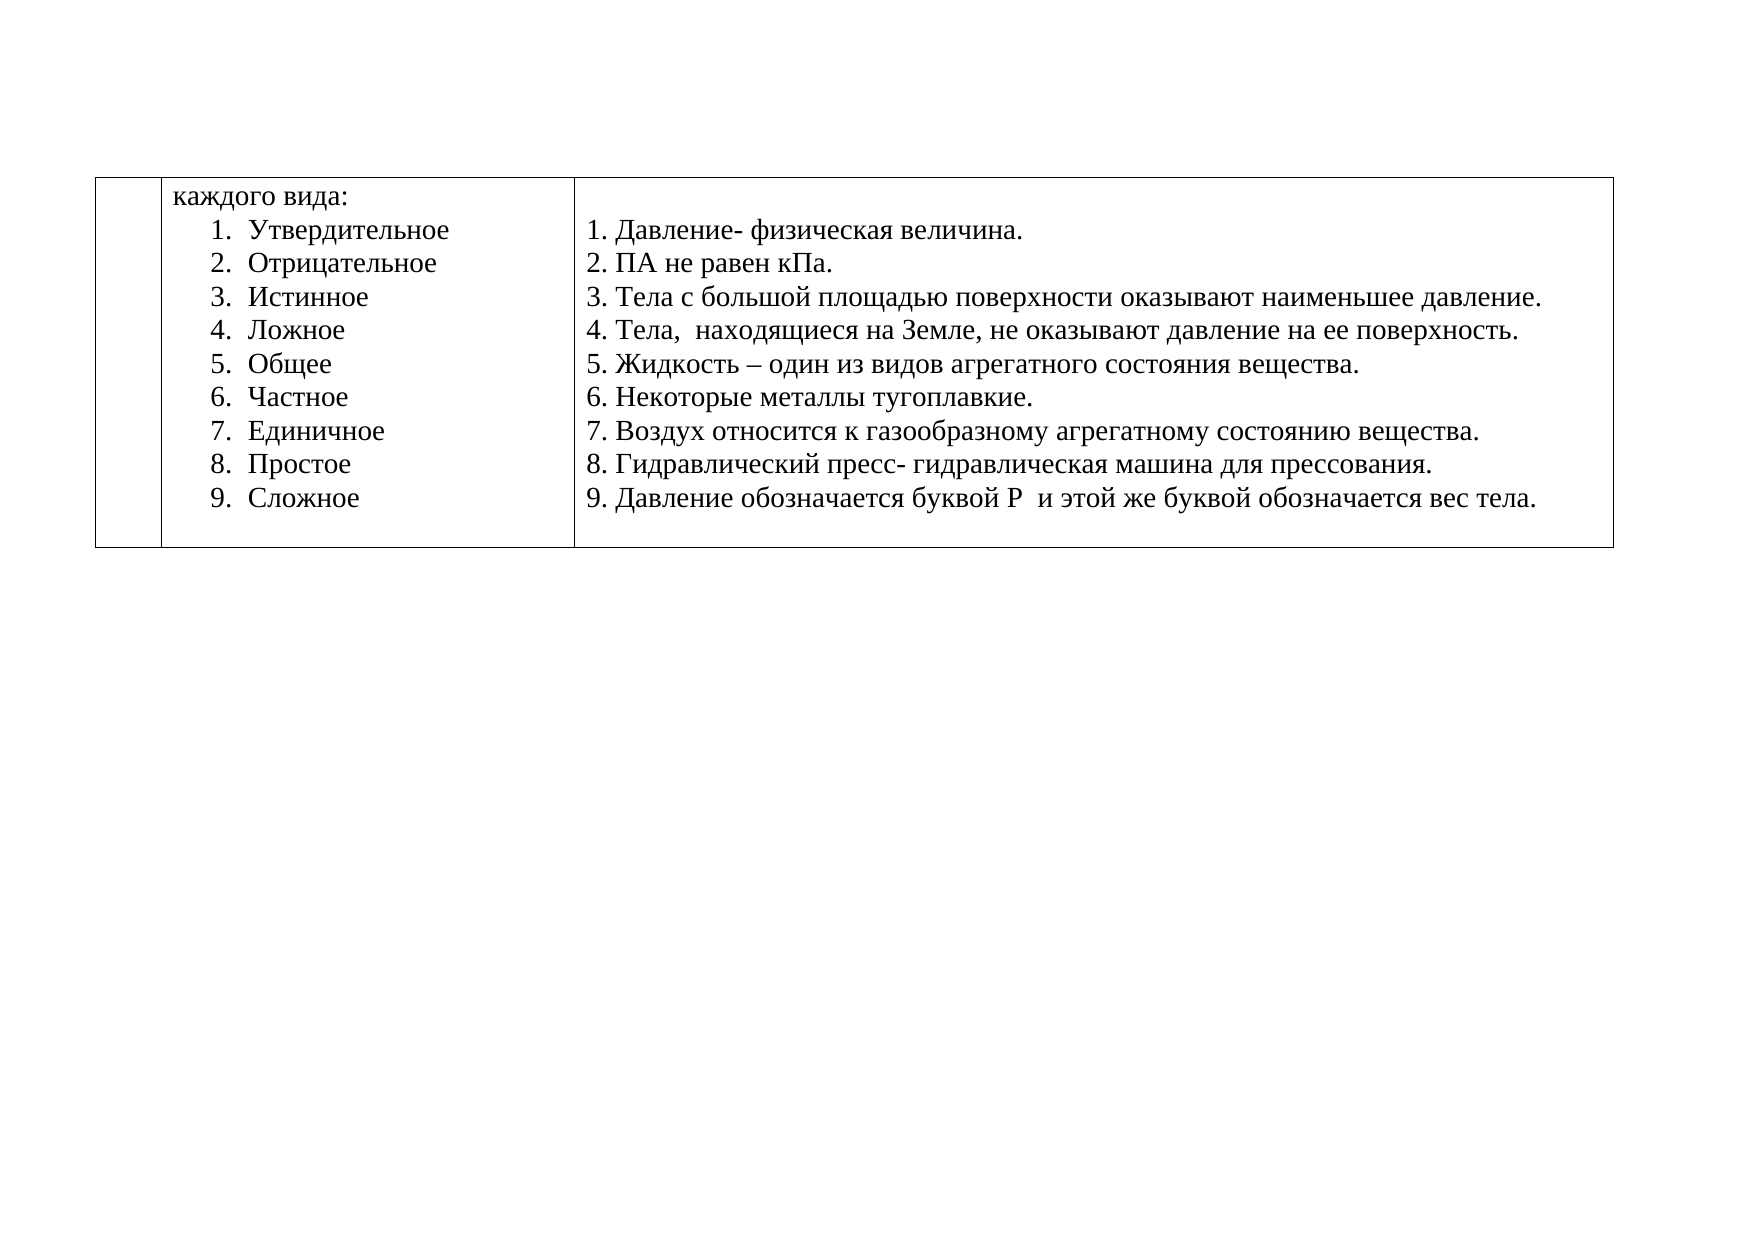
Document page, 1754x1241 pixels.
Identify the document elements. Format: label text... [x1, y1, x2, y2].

table_cell 7 [96, 178, 161, 547]
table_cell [162, 178, 574, 547]
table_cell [575, 178, 1613, 547]
